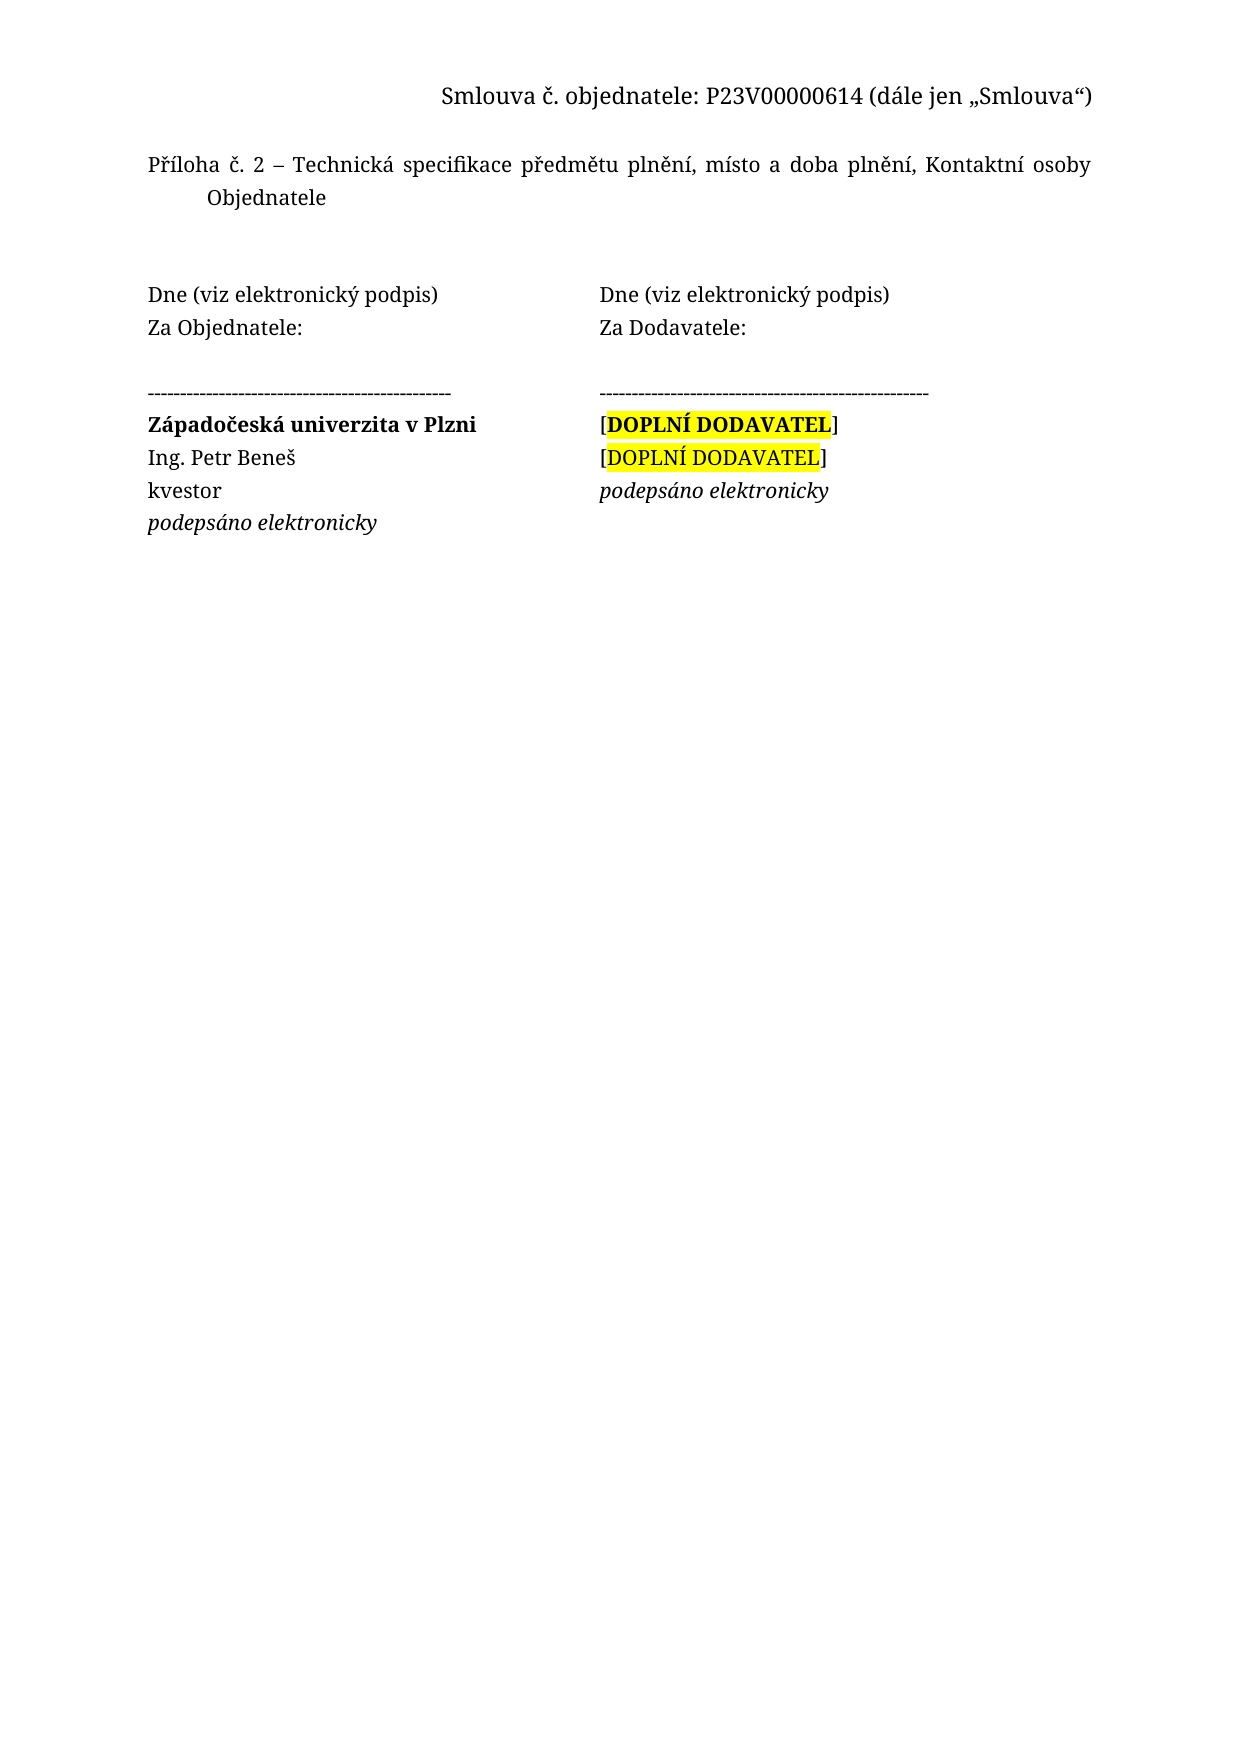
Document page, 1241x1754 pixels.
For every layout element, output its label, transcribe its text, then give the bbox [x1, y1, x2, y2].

text Příloha č. 2 – Technická specifikace předmětu plnění, místo a doba plnění, Kontaktní osoby Objednatele [148, 150, 1093, 211]
table_header Dne (viz elektronický podpis) Za Objednatele: ----------------------------------------------- Západočeská univerzita v Plzni Ing. Petr Beneš kvestor podepsáno elektronicky [136, 280, 588, 541]
table_header Dne (viz elektronický podpis) Za Dodavatele: --------------------------------------------------- [DOPLNÍ DODAVATEL] [DOPLNÍ DODAVATEL] podepsáno elektronicky [588, 280, 1040, 541]
